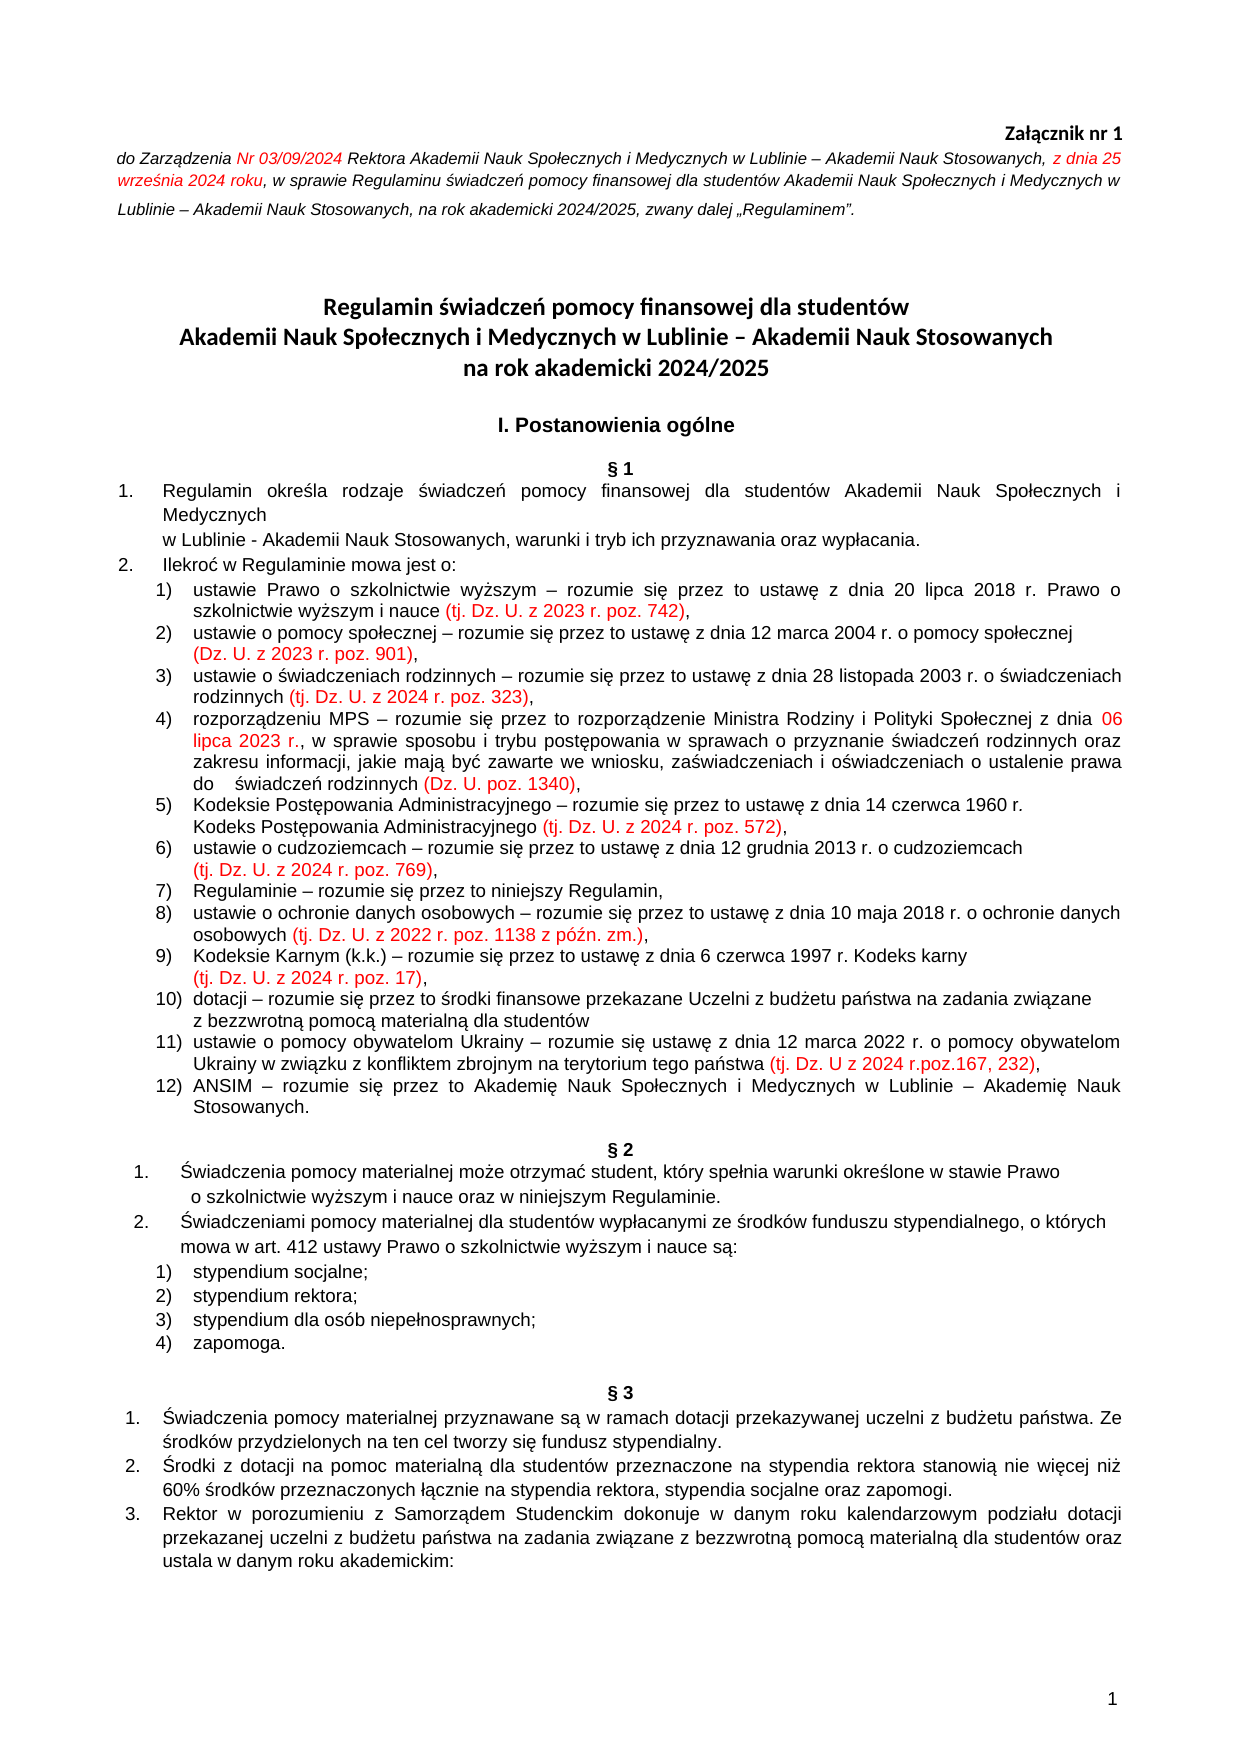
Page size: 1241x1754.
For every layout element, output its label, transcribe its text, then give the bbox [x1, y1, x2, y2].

list Regulamin określa rodzaje świadczeń pomocy finansowej dla studentów Akademii Nauk Społecznych i Medycznych [118, 480, 1122, 525]
text z bezzwrotną pomocą materialną dla studentów [193, 1010, 1122, 1031]
list Kodeksie Postępowania Administracyjnego – rozumie się przez to ustawę z dnia 14 czerwca 1960 r. [155, 794, 1122, 816]
text § 1 [118, 458, 1123, 480]
list ustawie o świadczeniach rodzinnych – rozumie się przez to ustawę z dnia 28 listopada 2003 r. o świadczeniach rodzinnych (tj. Dz. U. z 2024 r. poz. 323), [155, 665, 1122, 708]
list Regulaminie – rozumie się przez to niniejszy Regulamin, [155, 880, 1122, 902]
list Kodeksie Karnym (k.k.) – rozumie się przez to ustawę z dnia 6 czerwca 1997 r. Kodeks karny [155, 945, 1122, 967]
text (tj. Dz. U. z 2024 r. poz. 17), [193, 967, 1122, 988]
text 2. Świadczeniami pomocy materialnej dla studentów wypłacanymi ze środków funduszu stypendialnego, o których [118, 1211, 1122, 1232]
text Załącznik nr 1 [116, 120, 1123, 145]
list ustawie o pomocy obywatelom Ukrainy – rozumie się ustawę z dnia 12 marca 2022 r. o pomocy obywatelom Ukrainy w związku z konfliktem zbrojnym na terytorium tego państwa (tj. Dz. U z 2024 r.poz.167, 232), [155, 1031, 1122, 1074]
text 1. Świadczenia pomocy materialnej może otrzymać student, który spełnia warunki określone w stawie Prawo [118, 1161, 1122, 1182]
text o szkolnictwie wyższym i nauce oraz w niniejszym Regulaminie. [118, 1186, 1122, 1207]
text Kodeks Postępowania Administracyjnego (tj. Dz. U. z 2024 r. poz. 572), [193, 816, 1122, 837]
text mowa w art. 412 ustawy Prawo o szkolnictwie wyższym i nauce są: [118, 1236, 1122, 1257]
list dotacji – rozumie się przez to środki finansowe przekazane Uczelni z budżetu państwa na zadania związane [155, 988, 1122, 1010]
list Świadczenia pomocy materialnej przyznawane są w ramach dotacji przekazywanej uczelni z budżetu państwa. Ze środków przydzielonych na ten cel tworzy się fundusz stypendialny. [125, 1407, 1122, 1453]
list stypendium dla osób niepełnosprawnych; [155, 1308, 1122, 1330]
list ANSIM – rozumie się przez to Akademię Nauk Społecznych i Medycznych w Lublinie – Akademię Nauk Stosowanych. [155, 1074, 1122, 1117]
list stypendium rektora; [155, 1284, 1122, 1306]
text § 3 [118, 1382, 1123, 1404]
text I. Postanowienia ogólne [110, 413, 1123, 437]
list Środki z dotacji na pomoc materialną dla studentów przeznaczone na stypendia rektora stanowią nie więcej niż 60% środków przeznaczonych łącznie na stypendia rektora, stypendia socjalne oraz zapomogi. [125, 1455, 1122, 1500]
text (tj. Dz. U. z 2024 r. poz. 769), [193, 859, 1122, 880]
list ustawie o cudzoziemcach – rozumie się przez to ustawę z dnia 12 grudnia 2013 r. o cudzoziemcach [155, 837, 1122, 859]
text Regulamin świadczeń pomocy finansowej dla studentów [110, 291, 1123, 321]
list zapomoga. [155, 1332, 1122, 1354]
list ustawie Prawo o szkolnictwie wyższym – rozumie się przez to ustawę z dnia 20 lipca 2018 r. Prawo o szkolnictwie wyższym i nauce (tj. Dz. U. z 2023 r. poz. 742), [155, 578, 1122, 622]
list ustawie o ochronie danych osobowych – rozumie się przez to ustawę z dnia 10 maja 2018 r. o ochronie danych osobowych (tj. Dz. U. z 2022 r. poz. 1138 z późn. zm.), [155, 902, 1122, 945]
list Rektor w porozumieniu z Samorządem Studenckim dokonuje w danym roku kalendarzowym podziału dotacji przekazanej uczelni z budżetu państwa na zadania związane z bezzwrotną pomocą materialną dla studentów oraz ustala w danym roku akademickim: [125, 1503, 1122, 1572]
text na rok akademicki 2024/2025 [110, 352, 1123, 382]
text § 2 [118, 1139, 1122, 1161]
text w Lublinie - Akademii Nauk Stosowanych, warunki i tryb ich przyznawania oraz wypłacania. [162, 528, 1122, 550]
list stypendium socjalne; [155, 1261, 1122, 1282]
list rozporządzeniu MPS – rozumie się przez to rozporządzenie Ministra Rodziny i Polityki Społecznej z dnia 06 lipca 2023 r., w sprawie sposobu i trybu postępowania w sprawach o przyznanie świadczeń rodzinnych oraz zakresu informacji, jakie mają być zawarte we wniosku, zaświadczeniach i oświadczeniach o ustalenie prawa do świadczeń rodzinnych (Dz. U. poz. 1340), [155, 708, 1122, 794]
text Akademii Nauk Społecznych i Medycznych w Lublinie – Akademii Nauk Stosowanych [110, 321, 1123, 352]
list Ilekroć w Regulaminie mowa jest o: [118, 553, 1122, 575]
text do Zarządzenia Nr 03/09/2024 Rektora Akademii Nauk Społecznych i Medycznych w Lublinie – Akademii Nauk Stosowanych, z dnia 25 września 2024 roku, w sprawie Regulaminu świadczeń pomocy finansowej dla studentów Akademii Nauk Społecznych i Medycznych w Lublinie – Akademii Nauk Stosowanych, na rok akademicki 2024/2025, zwany dalej „Regulaminem”. [116, 149, 1123, 221]
list ustawie o pomocy społecznej – rozumie się przez to ustawę z dnia 12 marca 2004 r. o pomocy społecznej [155, 622, 1122, 643]
text (Dz. U. z 2023 r. poz. 901), [193, 643, 1122, 665]
